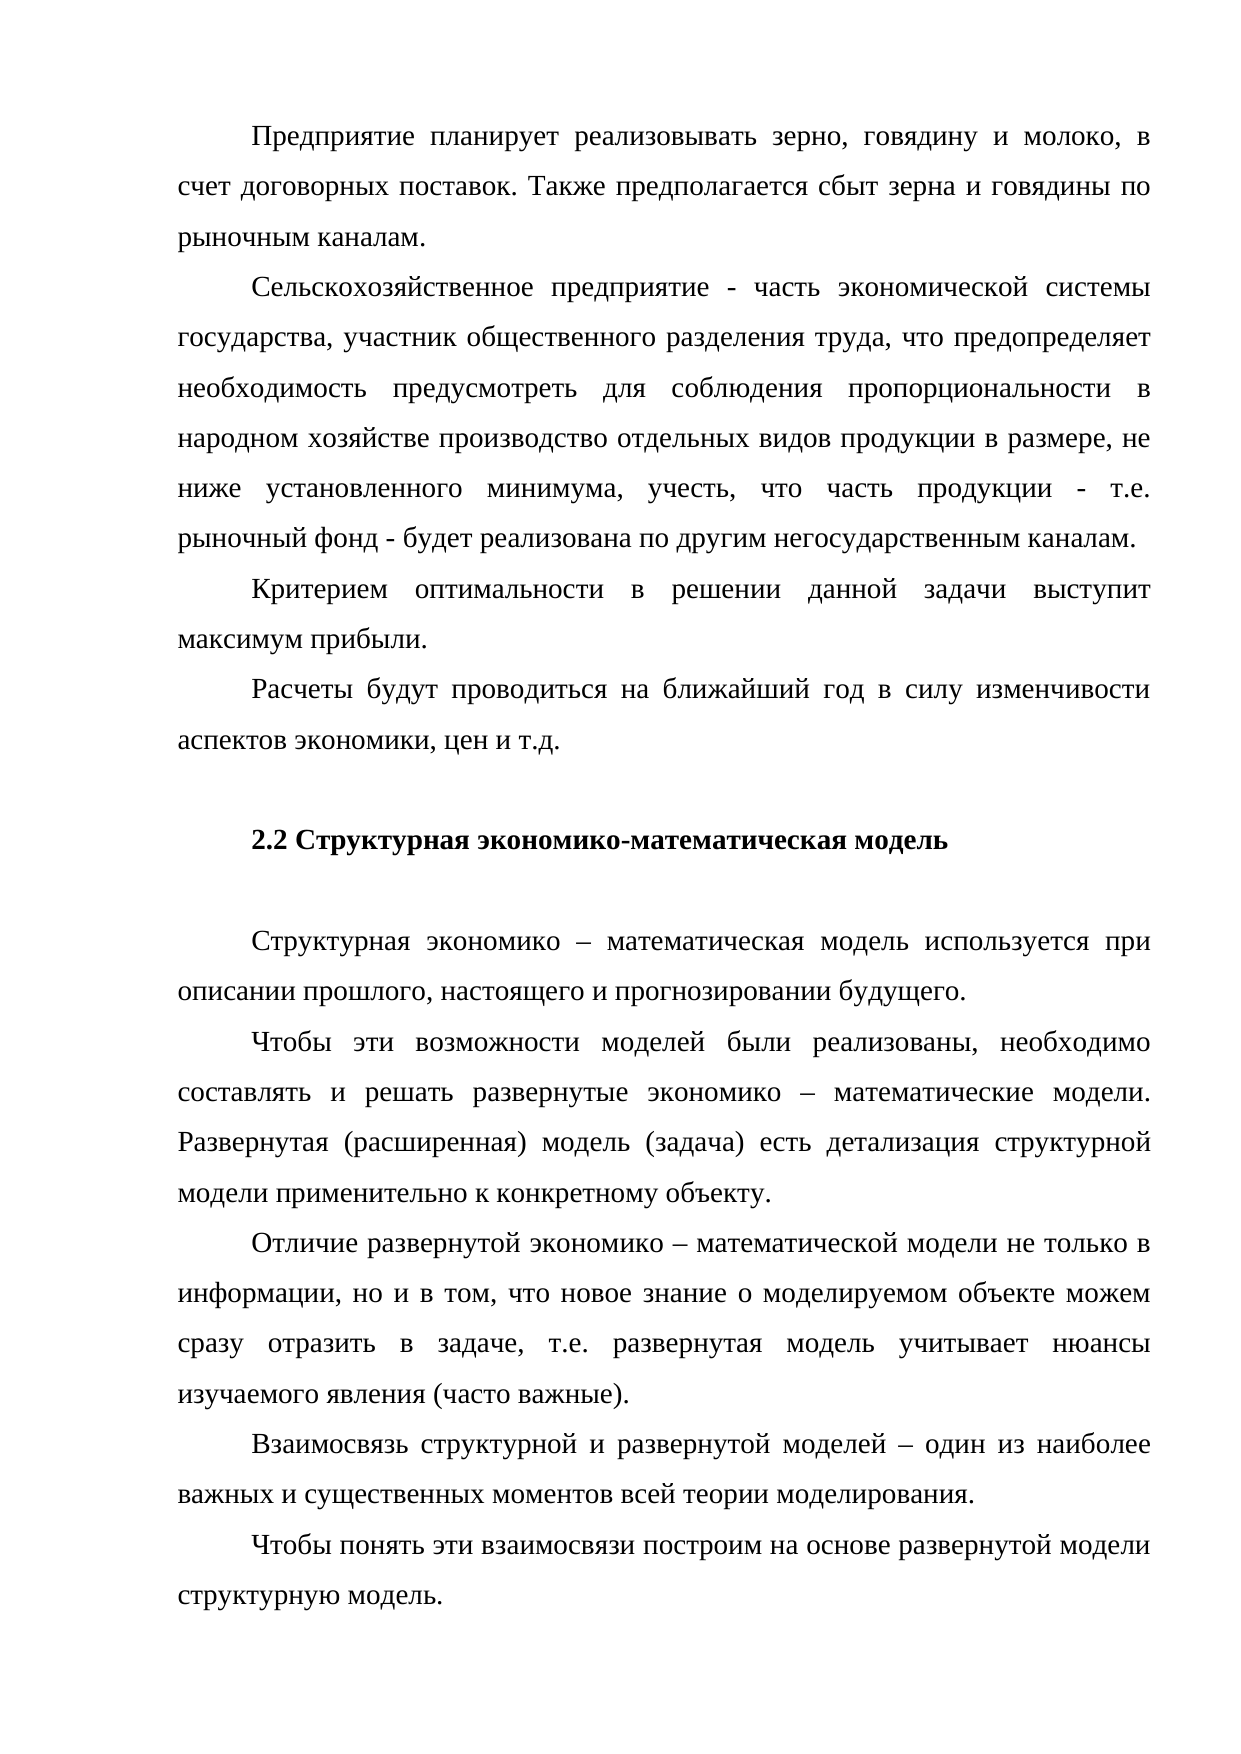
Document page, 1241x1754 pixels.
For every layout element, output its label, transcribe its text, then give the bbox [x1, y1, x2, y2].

text Критерием оптимальности в решении данной задачи выступит максимум прибыли. [177, 571, 1152, 655]
text Взаимосвязь структурной и развернутой моделей – один из наиболее важных и существенных моментов всей теории моделирования. [177, 1426, 1152, 1510]
text Расчеты будут проводиться на ближайший год в силу изменчивости аспектов экономики, цен и т.д. [177, 672, 1152, 755]
text Чтобы эти возможности моделей были реализованы, необходимо составлять и решать развернутые экономико – математические модели. Развернутая (расширенная) модель (задача) есть детализация структурной модели применительно к конкретному объекту. [177, 1024, 1152, 1208]
text Предприятие планирует реализовывать зерно, говядину и молоко, в счет договорных поставок. Также предполагается сбыт зерна и говядины по рыночным каналам. [177, 118, 1152, 252]
text Сельскохозяйственное предприятие - часть экономической системы государства, участник общественного разделения труда, что предопределяет необходимость предусмотреть для соблюдения пропорциональности в народном хозяйстве производство отдельных видов продукции в размере, не ниже установленного минимума, учесть, что часть продукции - т.е. рыночный фонд - будет реализована по другим негосударственным каналам. [177, 269, 1152, 554]
text 2.2 Структурная экономико-математическая модель [177, 822, 1152, 856]
text Структурная экономико – математическая модель используется при описании прошлого, настоящего и прогнозировании будущего. [177, 923, 1152, 1007]
text Чтобы понять эти взаимосвязи построим на основе развернутой модели структурную модель. [177, 1527, 1152, 1611]
text Отличие развернутой экономико – математической модели не только в информации, но и в том, что новое знание о моделируемом объекте можем сразу отразить в задаче, т.е. развернутая модель учитывает нюансы изучаемого явления (часто важные). [177, 1225, 1152, 1409]
